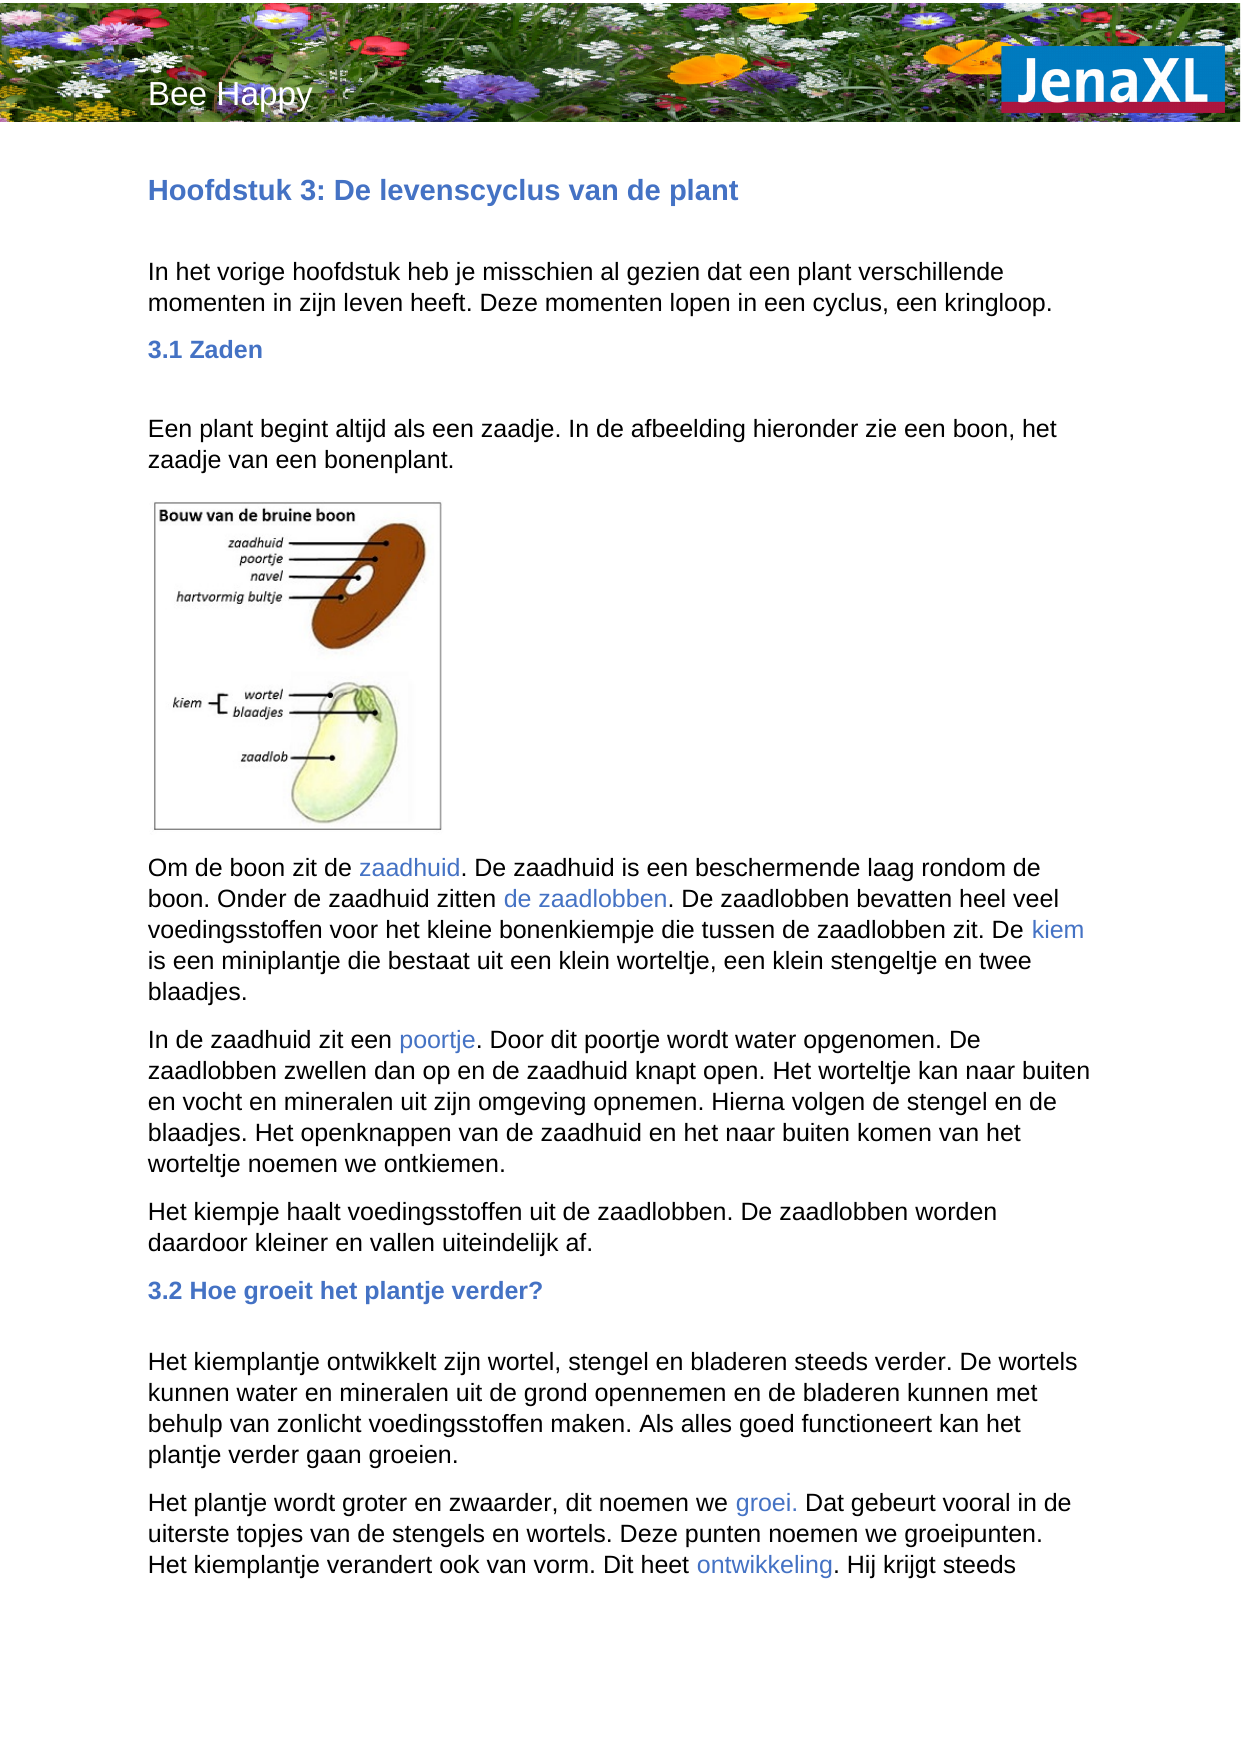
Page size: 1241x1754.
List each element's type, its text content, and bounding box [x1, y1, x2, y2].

picture [0, 3, 1241, 122]
text Een plant begint altijd als een zaadje. In de afbeelding hieronder zie een boon, het zaadje van een bonenplant. [148, 414, 1093, 474]
text In het vorige hoofdstuk heb je misschien al gezien dat een plant verschillende momenten in zijn leven heeft. Deze momenten lopen in een cyclus, een kringloop. [148, 256, 1093, 316]
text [148, 1488, 1093, 1579]
subtitle 3.1 Zaden [148, 335, 1093, 364]
subtitle 3.2 Hoe groeit het plantje verder? [148, 1276, 1093, 1344]
text Het kiemplantje ontwikkelt zijn wortel, stengel en bladeren steeds verder. De wortels kunnen water en mineralen uit de grond opennemen en de bladeren kunnen met behulp van zonlicht voedingsstoffen maken. Als alles goed functioneert kan het plantje verder gaan groeien. [148, 1347, 1093, 1469]
picture [147, 492, 444, 835]
text Het kiempje haalt voedingsstoffen uit de zaadlobben. De zaadlobben worden daardoor kleiner en vallen uiteindelijk af. [148, 1197, 1093, 1257]
text In de zaadhuid zit een poortje. Door dit poortje wordt water opgenomen. De zaadlobben zwellen dan op en de zaadhuid knapt open. Het worteltje kan naar buiten en vocht en mineralen uit zijn omgeving opnemen. Hierna volgen de stengel en de blaadjes. Het openknappen van de zaadhuid en het naar buiten komen van het worteltje noemen we ontkiemen. [148, 1025, 1093, 1178]
subtitle Hoofdstuk 3: De levenscyclus van de plant [148, 173, 1093, 206]
text Om de boon zit de zaadhuid. De zaadhuid is een beschermende laag rondom de boon. Onder de zaadhuid zitten de zaadlobben. De zaadlobben bevatten heel veel voedingsstoffen voor het kleine bonenkiempje die tussen de zaadlobben zit. De kiem is een miniplantje die bestaat uit een klein worteltje, een klein stengeltje en twee blaadjes. [148, 853, 1093, 1006]
